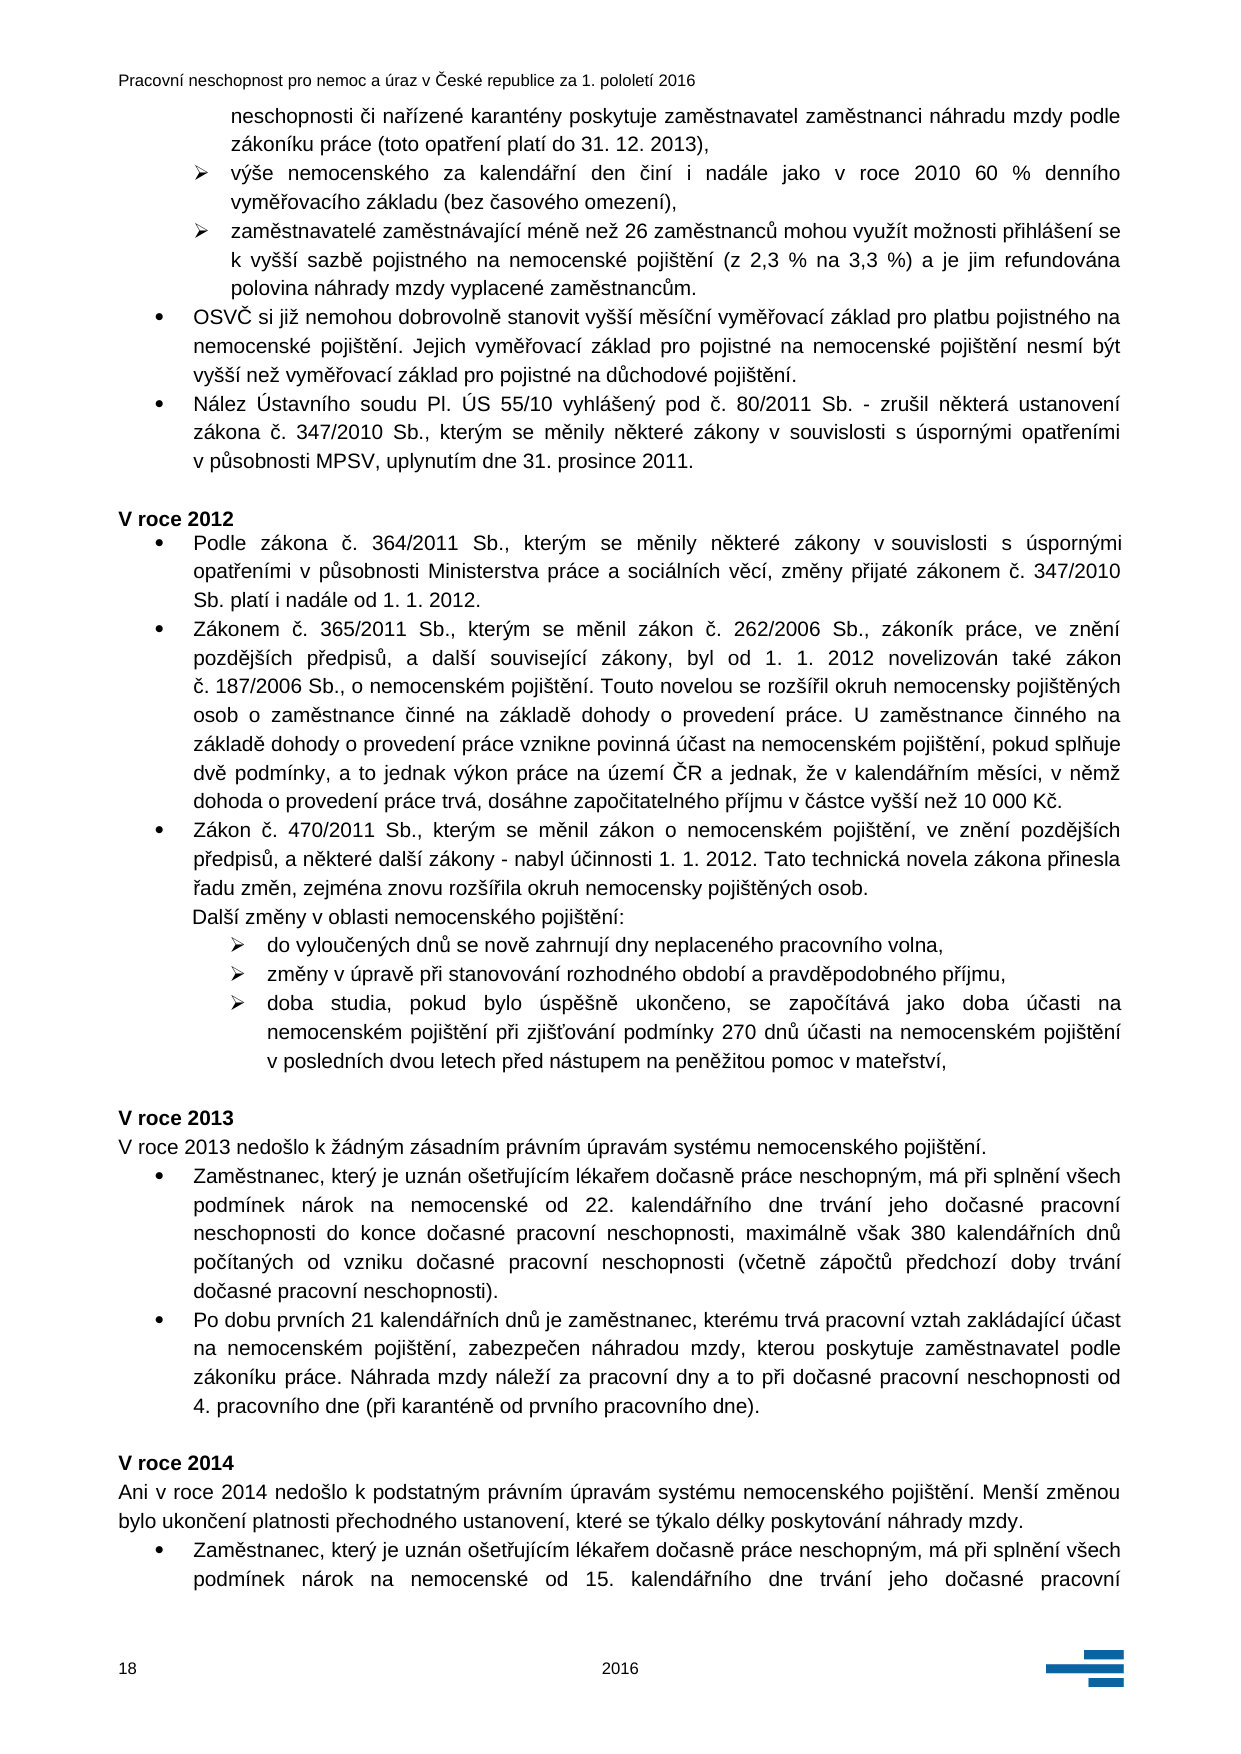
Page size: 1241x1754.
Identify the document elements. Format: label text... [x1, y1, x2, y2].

picture [1046, 1650, 1124, 1687]
list Nález Ústavního soudu Pl. ÚS 55/10 vyhlášený pod č. 80/2011 Sb. - zrušil některá ustanovení zákona č. 347/2010 Sb., kterým se měnily některé zákony v souvislosti s úspornými opatřeními v působnosti MPSV, uplynutím dne 31. prosince 2011. [156, 391, 1122, 473]
list změny v úpravě při stanovování rozhodného období a pravděpodobného příjmu, [229, 962, 1122, 986]
list Podle zákona č. 364/2011 Sb., kterým se měnily některé zákony v souvislosti s úspornými opatřeními v působnosti Ministerstva práce a sociálních věcí, změny přijaté zákonem č. 347/2010 Sb. platí i nadále od 1. 1. 2012. [156, 530, 1122, 612]
list OSVČ si již nemohou dobrovolně stanovit vyšší měsíční vyměřovací základ pro platbu pojistného na nemocenské pojištění. Jejich vyměřovací základ pro pojistné na nemocenské pojištění nesmí být vyšší než vyměřovací základ pro pojistné na důchodové pojištění. [156, 305, 1122, 387]
text V roce 2013 nedošlo k žádným zásadním právním úpravám systému nemocenského pojištění. [118, 1135, 1122, 1159]
text Další změny v oblasti nemocenského pojištění: [118, 904, 1122, 928]
text V roce 2013 [118, 1106, 1122, 1130]
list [156, 1537, 1122, 1590]
list výše nemocenského za kalendářní den činí i nadále jako v roce 2010 60 % denního vyměřovacího základu (bez časového omezení), [193, 161, 1122, 214]
list do vyloučených dnů se nově zahrnují dny neplaceného pracovního volna, [229, 933, 1122, 957]
text Ani v roce 2014 nedošlo k podstatným právním úpravám systému nemocenského pojištění. Menší změnou bylo ukončení platnosti přechodného ustanovení, které se týkalo délky poskytování náhrady mzdy. [118, 1480, 1122, 1533]
list Zákon č. 470/2011 Sb., kterým se měnil zákon o nemocenském pojištění, ve znění pozdějších předpisů, a některé další zákony - nabyl účinnosti 1. 1. 2012. Tato technická novela zákona přinesla řadu změn, zejména znovu rozšířila okruh nemocensky pojištěných osob. [156, 818, 1122, 900]
text V roce 2012 [118, 506, 1122, 530]
list Po dobu prvních 21 kalendářních dnů je zaměstnanec, kterému trvá pracovní vztah zakládající účast na nemocenském pojištění, zabezpečen náhradou mzdy, kterou poskytuje zaměstnavatel podle zákoníku práce. Náhrada mzdy náleží za pracovní dny a to při dočasné pracovní neschopnosti od 4. pracovního dne (při karanténě od prvního pracovního dne). [156, 1307, 1122, 1418]
list Zaměstnanec, který je uznán ošetřujícím lékařem dočasně práce neschopným, má při splnění všech podmínek nárok na nemocenské od 22. kalendářního dne trvání jeho dočasné pracovní neschopnosti do konce dočasné pracovní neschopnosti, maximálně však 380 kalendářních dnů počítaných od vzniku dočasné pracovní neschopnosti (včetně zápočtů předchozí doby trvání dočasné pracovní neschopnosti). [156, 1163, 1122, 1303]
list doba studia, pokud bylo úspěšně ukončeno, se započítává jako doba účasti na nemocenském pojištění při zjišťování podmínky 270 dnů účasti na nemocenském pojištění v posledních dvou letech před nástupem na peněžitou pomoc v mateřství, [229, 991, 1122, 1072]
list zaměstnavatelé zaměstnávající méně než 26 zaměstnanců mohou využít možnosti přihlášení se k vyšší sazbě pojistného na nemocenské pojištění (z 2,3 % na 3,3 %) a je jim refundována polovina náhrady mzdy vyplacené zaměstnancům. [193, 219, 1122, 300]
list Zákonem č. 365/2011 Sb., kterým se měnil zákon č. 262/2006 Sb., zákoník práce, ve znění pozdějších předpisů, a další související zákony, byl od 1. 1. 2012 novelizován také zákon č. 187/2006 Sb., o nemocenském pojištění. Touto novelou se rozšířil okruh nemocensky pojištěných osob o zaměstnance činné na základě dohody o provedení práce. U zaměstnance činného na základě dohody o provedení práce vznikne povinná účast na nemocenském pojištění, pokud splňuje dvě podmínky, a to jednak výkon práce na území ČR a jednak, že v kalendářním měsíci, v němž dohoda o provedení práce trvá, dosáhne započitatelného příjmu v částce vyšší než 10 000 Kč. [156, 617, 1122, 813]
text V roce 2014 [118, 1451, 1122, 1475]
